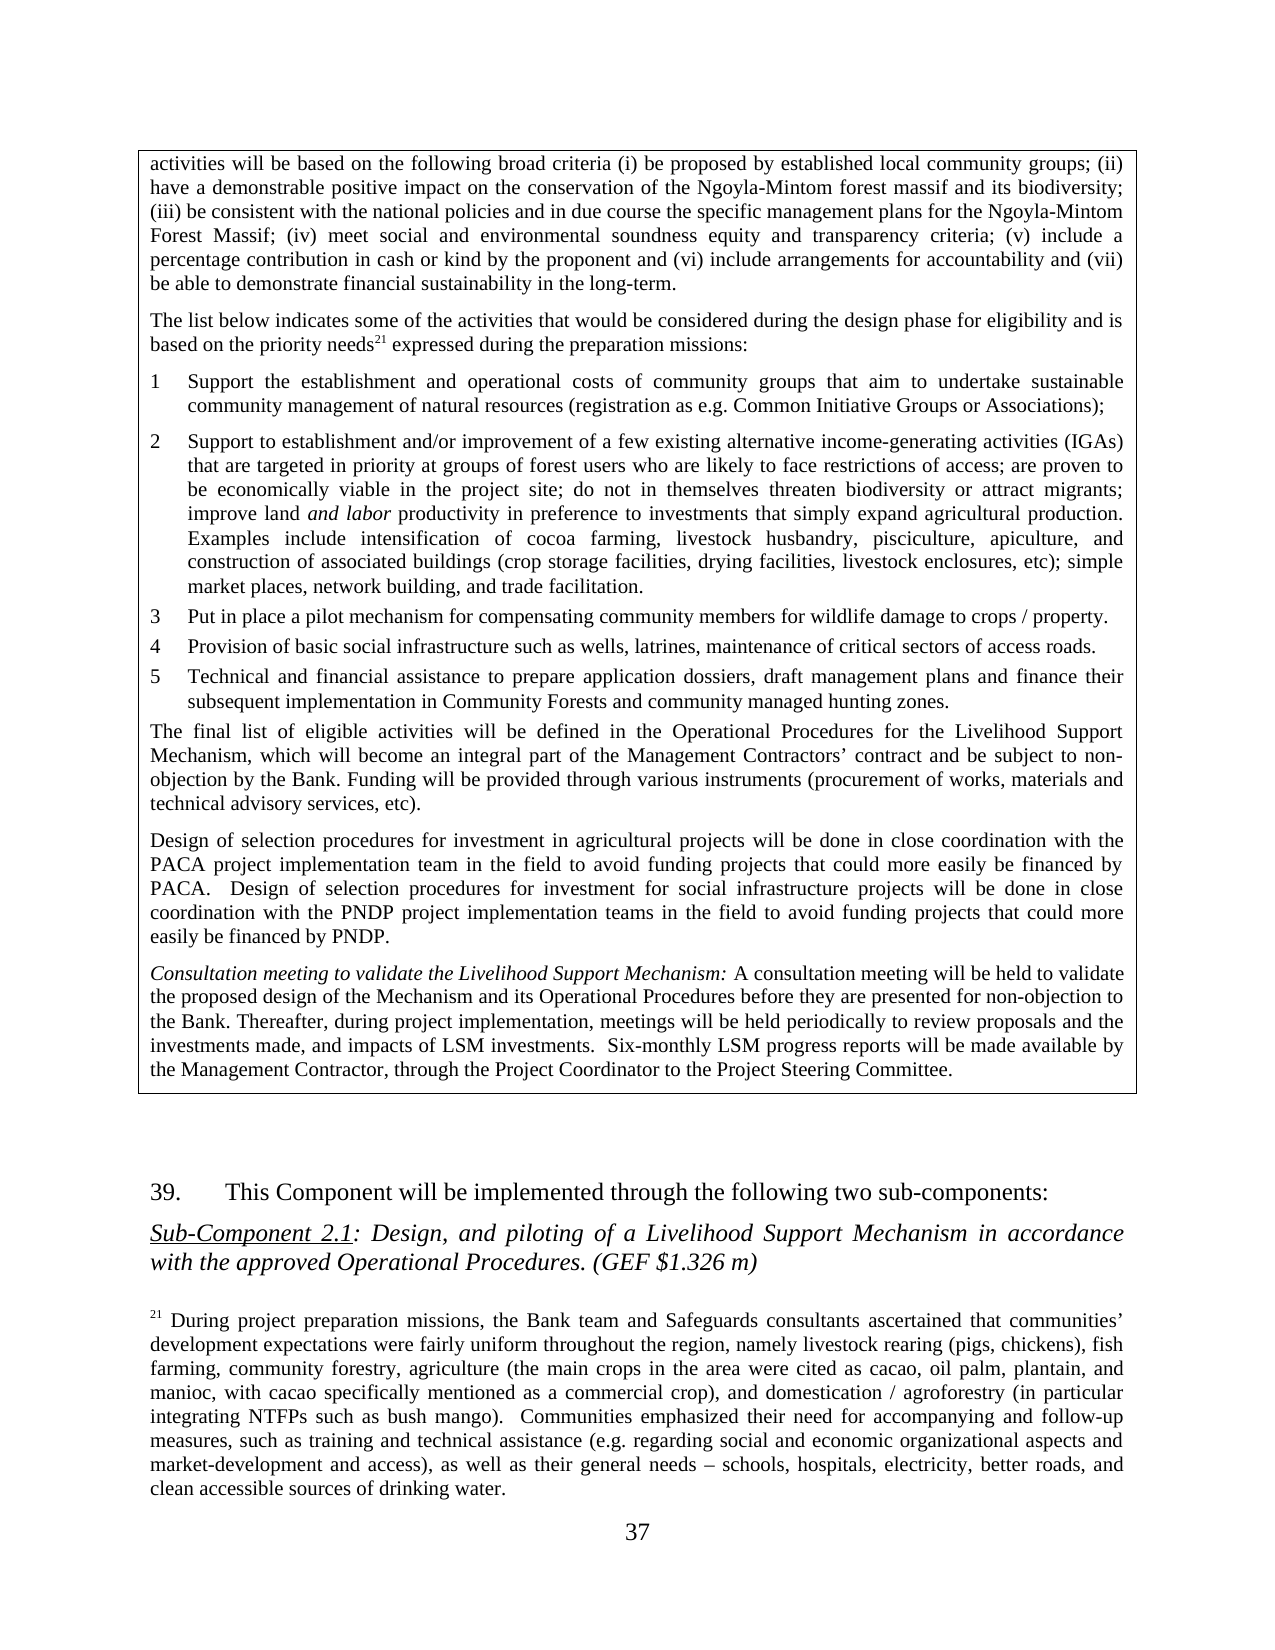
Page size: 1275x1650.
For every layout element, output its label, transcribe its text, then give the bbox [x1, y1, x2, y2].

list This Component will be implemented through the following two sub-components: [150, 1177, 1125, 1206]
text Sub-Component 2.1: Design, and piloting of a Livelihood Support Mechanism in accordance with the approved Operational Procedures. (GEF $1.326 m) [150, 1218, 1125, 1276]
